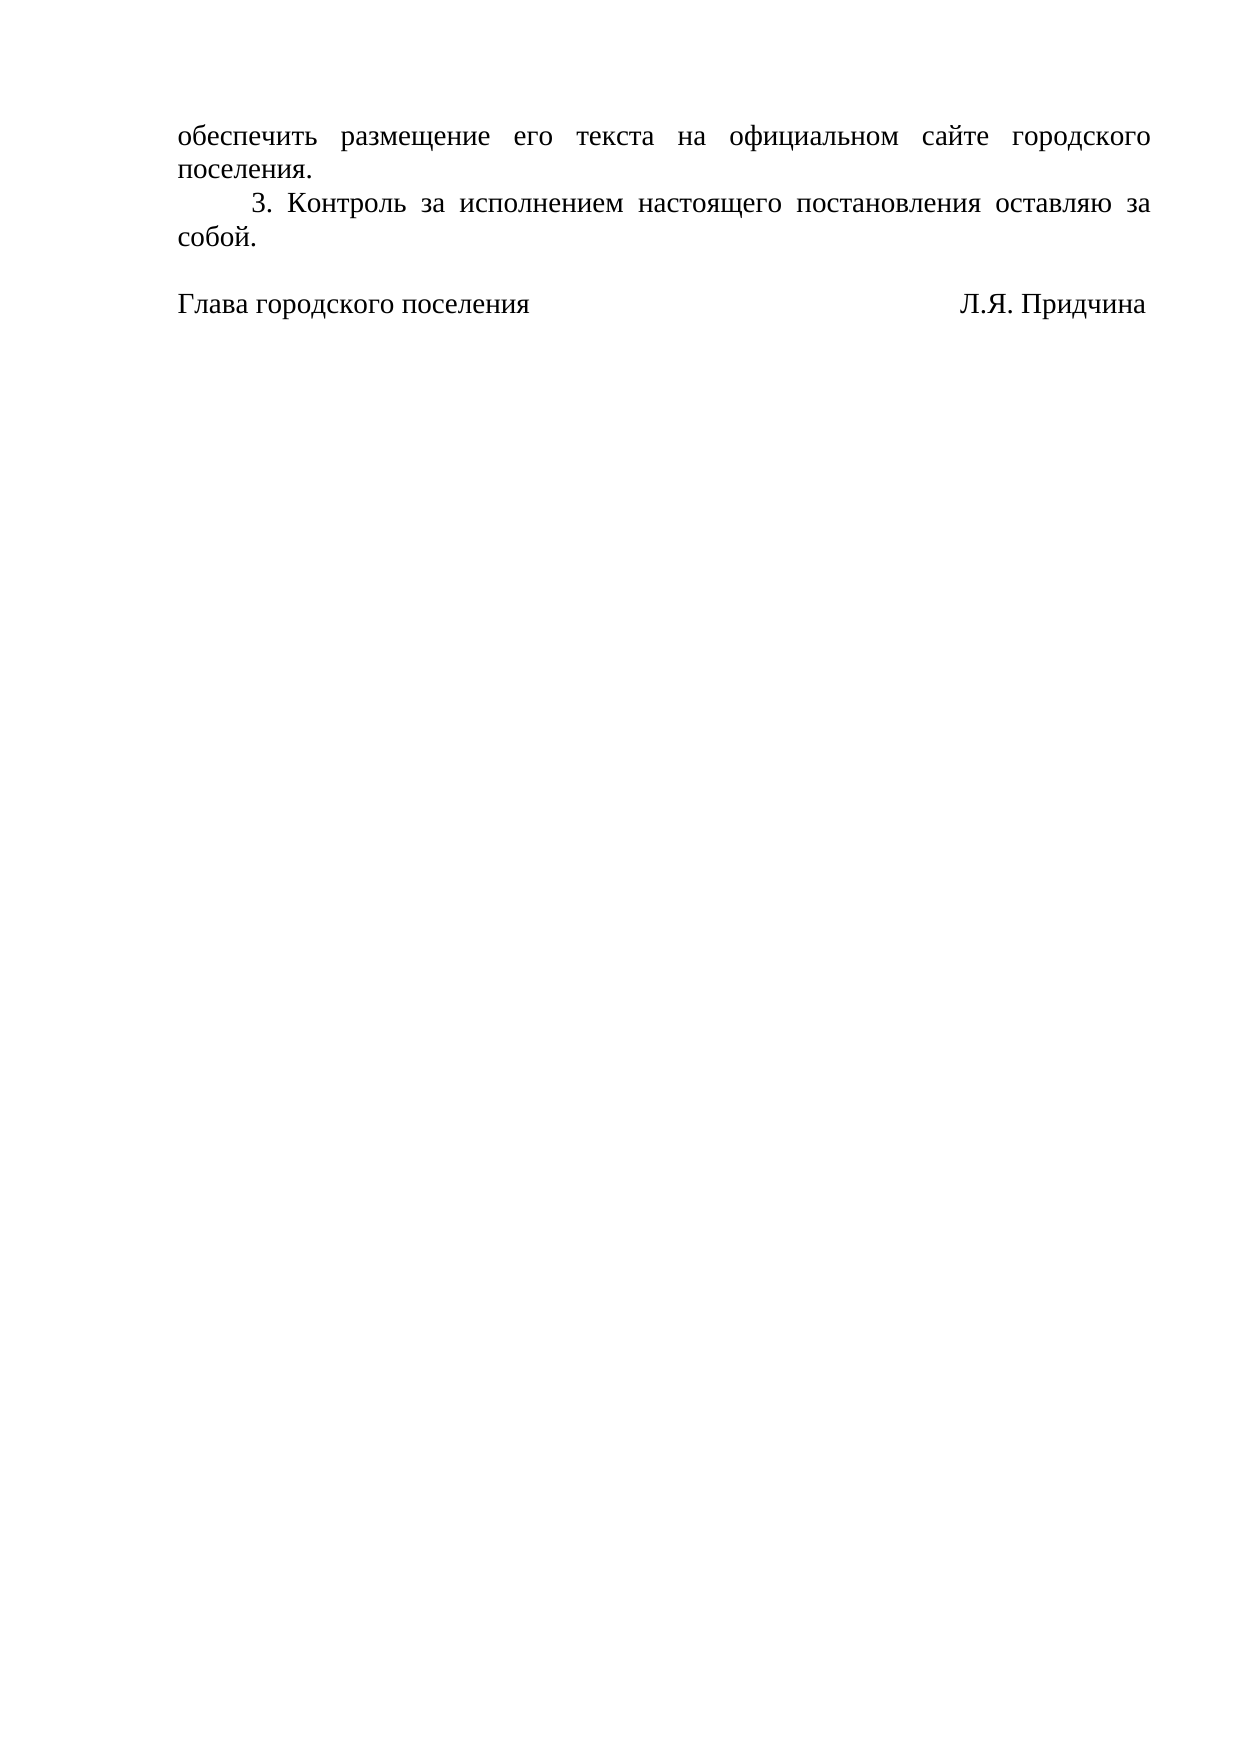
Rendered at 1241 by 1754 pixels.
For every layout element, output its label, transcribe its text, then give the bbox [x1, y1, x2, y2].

text Глава городского поселения Л.Я. Придчина [177, 286, 1152, 319]
text 3. Контроль за исполнением настоящего постановления оставляю за собой. [177, 185, 1152, 252]
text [177, 118, 1152, 185]
